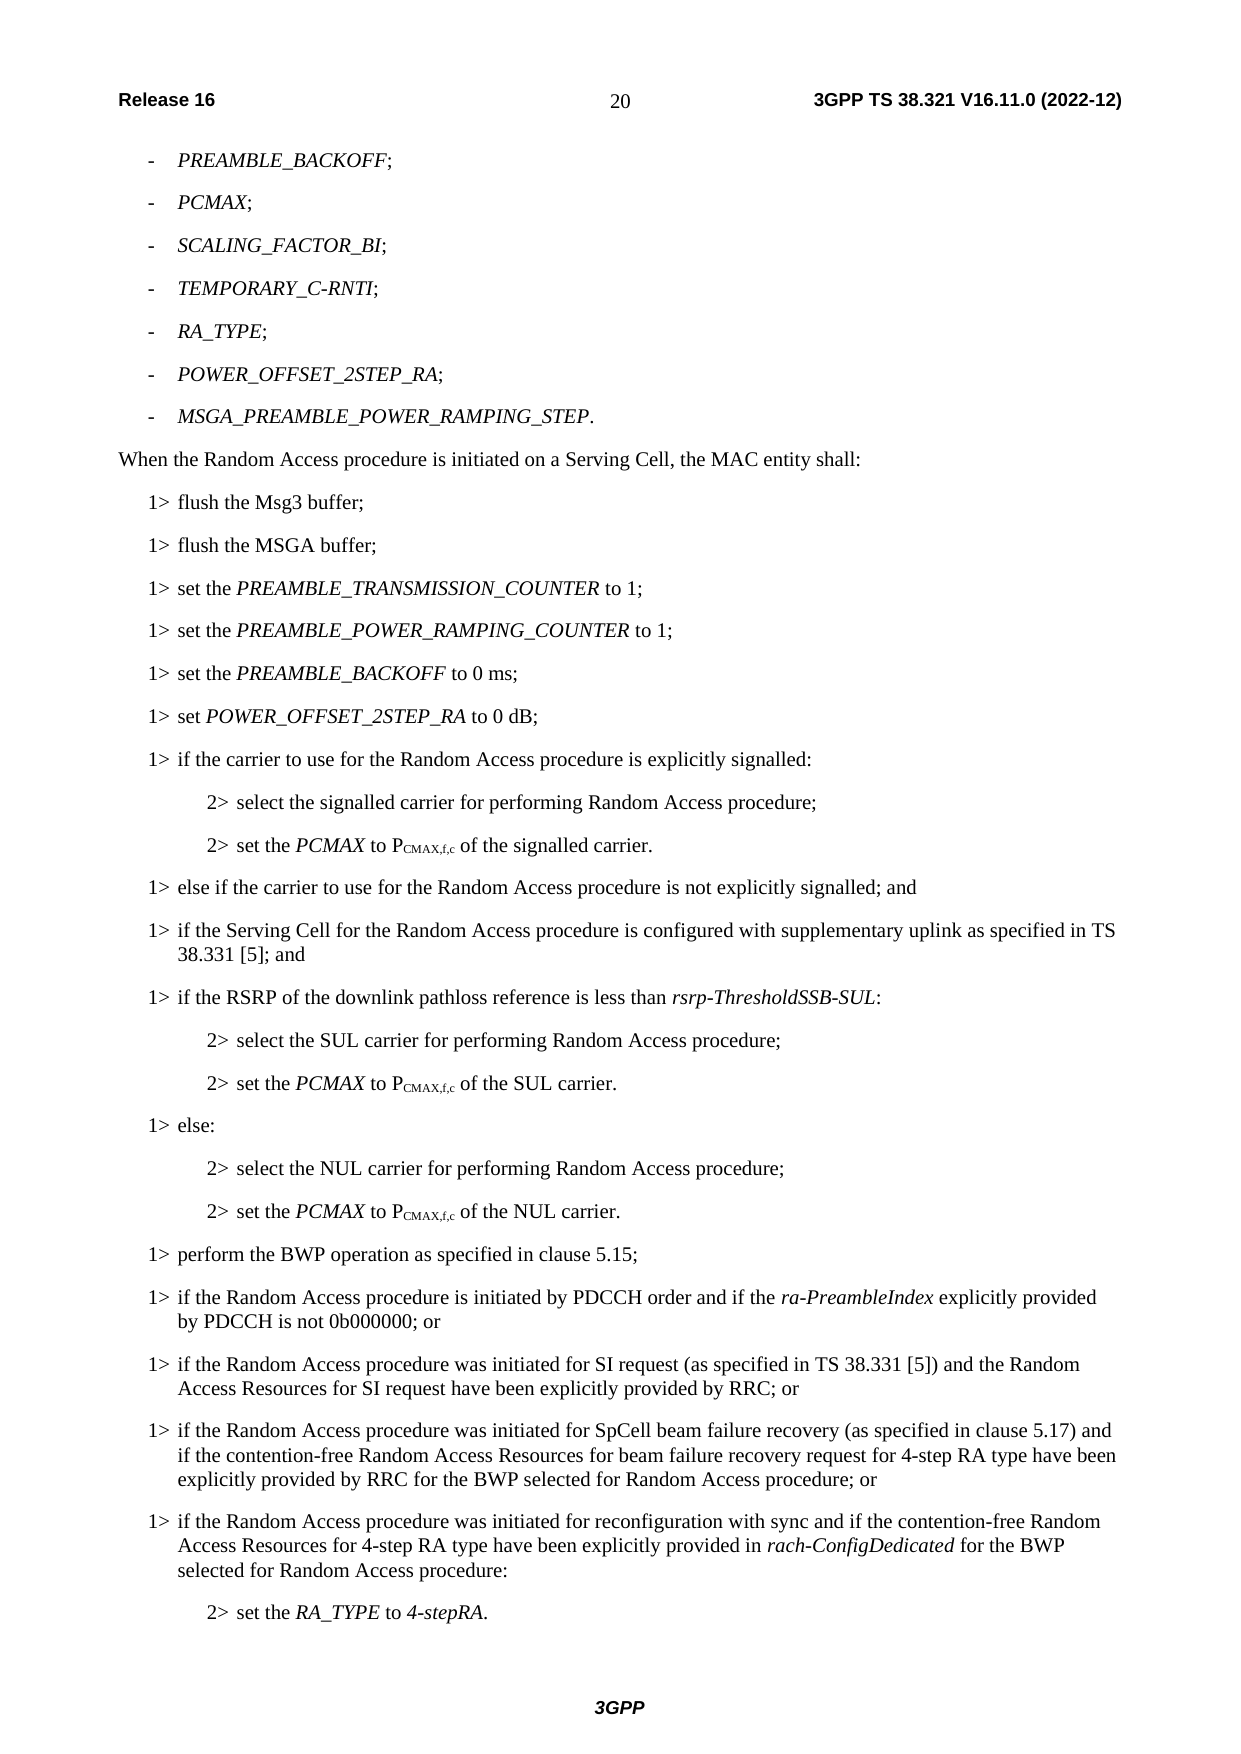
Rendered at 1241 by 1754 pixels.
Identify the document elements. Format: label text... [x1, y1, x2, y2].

text 1> if the RSRP of the downlink pathloss reference is less than rsrp-ThresholdSSB-SUL: [148, 985, 1122, 1009]
text 1> if the Serving Cell for the Random Access procedure is configured with supplementary uplink as specified in TS 38.331 [5]; and [148, 918, 1122, 966]
text When the Random Access procedure is initiated on a Serving Cell, the MAC entity shall: [118, 447, 1122, 471]
text 1> set the PREAMBLE_TRANSMISSION_COUNTER to 1; [148, 576, 1122, 600]
text - TEMPORARY_C-RNTI; [148, 276, 1122, 300]
text 2> set the PCMAX to PCMAX,f,c of the NUL carrier. [207, 1199, 1122, 1223]
text 2> set the PCMAX to PCMAX,f,c of the signalled carrier. [207, 832, 1122, 857]
text 1> perform the BWP operation as specified in clause 5.15; [148, 1242, 1122, 1266]
text 1> if the Random Access procedure is initiated by PDCCH order and if the ra-PreambleIndex explicitly provided by PDCCH is not 0b000000; or [148, 1285, 1122, 1333]
text 2> select the SUL carrier for performing Random Access procedure; [207, 1028, 1122, 1052]
text - POWER_OFFSET_2STEP_RA; [148, 362, 1122, 386]
text 1> if the Random Access procedure was initiated for SpCell beam failure recovery (as specified in clause 5.17) and if the contention-free Random Access Resources for beam failure recovery request for 4-step RA type have been explicitly provided by RRC for the BWP selected for Random Access procedure; or [148, 1418, 1122, 1491]
text 1> set the PREAMBLE_POWER_RAMPING_COUNTER to 1; [148, 618, 1122, 642]
text 1> if the Random Access procedure was initiated for reconfiguration with sync and if the contention-free Random Access Resources for 4-step RA type have been explicitly provided in rach-ConfigDedicated for the BWP selected for Random Access procedure: [148, 1509, 1122, 1582]
text 1> else if the carrier to use for the Random Access procedure is not explicitly signalled; and [148, 875, 1122, 899]
text 2> select the signalled carrier for performing Random Access procedure; [207, 790, 1122, 814]
text 1> flush the Msg3 buffer; [148, 490, 1122, 514]
text 1> if the Random Access procedure was initiated for SI request (as specified in TS 38.331 [5]) and the Random Access Resources for SI request have been explicitly provided by RRC; or [148, 1352, 1122, 1400]
text 2> set the RA_TYPE to 4-stepRA. [207, 1600, 1122, 1624]
text - MSGA_PREAMBLE_POWER_RAMPING_STEP. [148, 404, 1122, 428]
text 1> set POWER_OFFSET_2STEP_RA to 0 dB; [148, 704, 1122, 728]
text 2> select the NUL carrier for performing Random Access procedure; [207, 1156, 1122, 1180]
text 1> else: [148, 1113, 1122, 1137]
text 1> flush the MSGA buffer; [148, 533, 1122, 557]
text - PCMAX; [148, 190, 1122, 214]
text 1> if the carrier to use for the Random Access procedure is explicitly signalled: [148, 747, 1122, 771]
text 2> set the PCMAX to PCMAX,f,c of the SUL carrier. [207, 1071, 1122, 1095]
text - PREAMBLE_BACKOFF; [148, 147, 1122, 172]
text - SCALING_FACTOR_BI; [148, 233, 1122, 257]
text - RA_TYPE; [148, 319, 1122, 343]
text 1> set the PREAMBLE_BACKOFF to 0 ms; [148, 661, 1122, 685]
